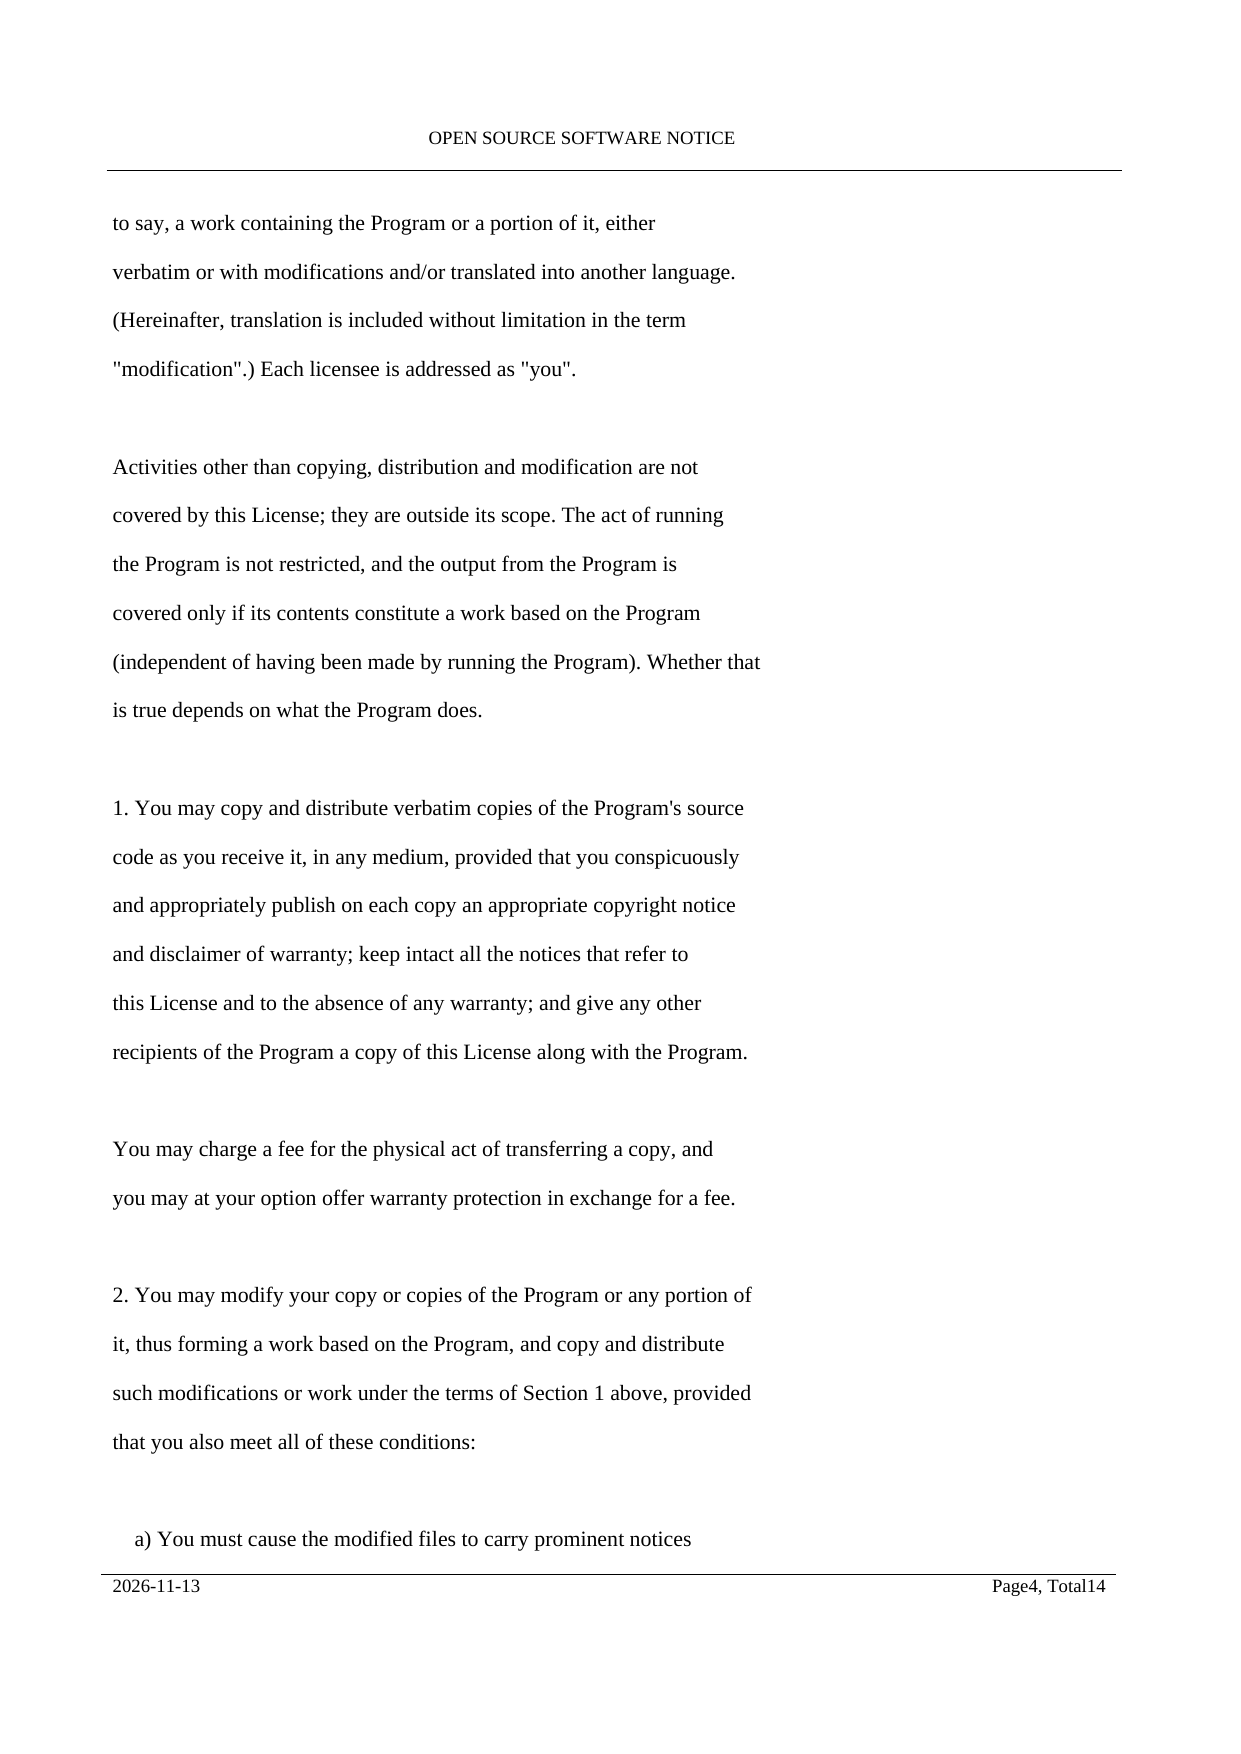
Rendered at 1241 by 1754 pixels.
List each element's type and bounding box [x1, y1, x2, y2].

text [112, 206, 1128, 1555]
